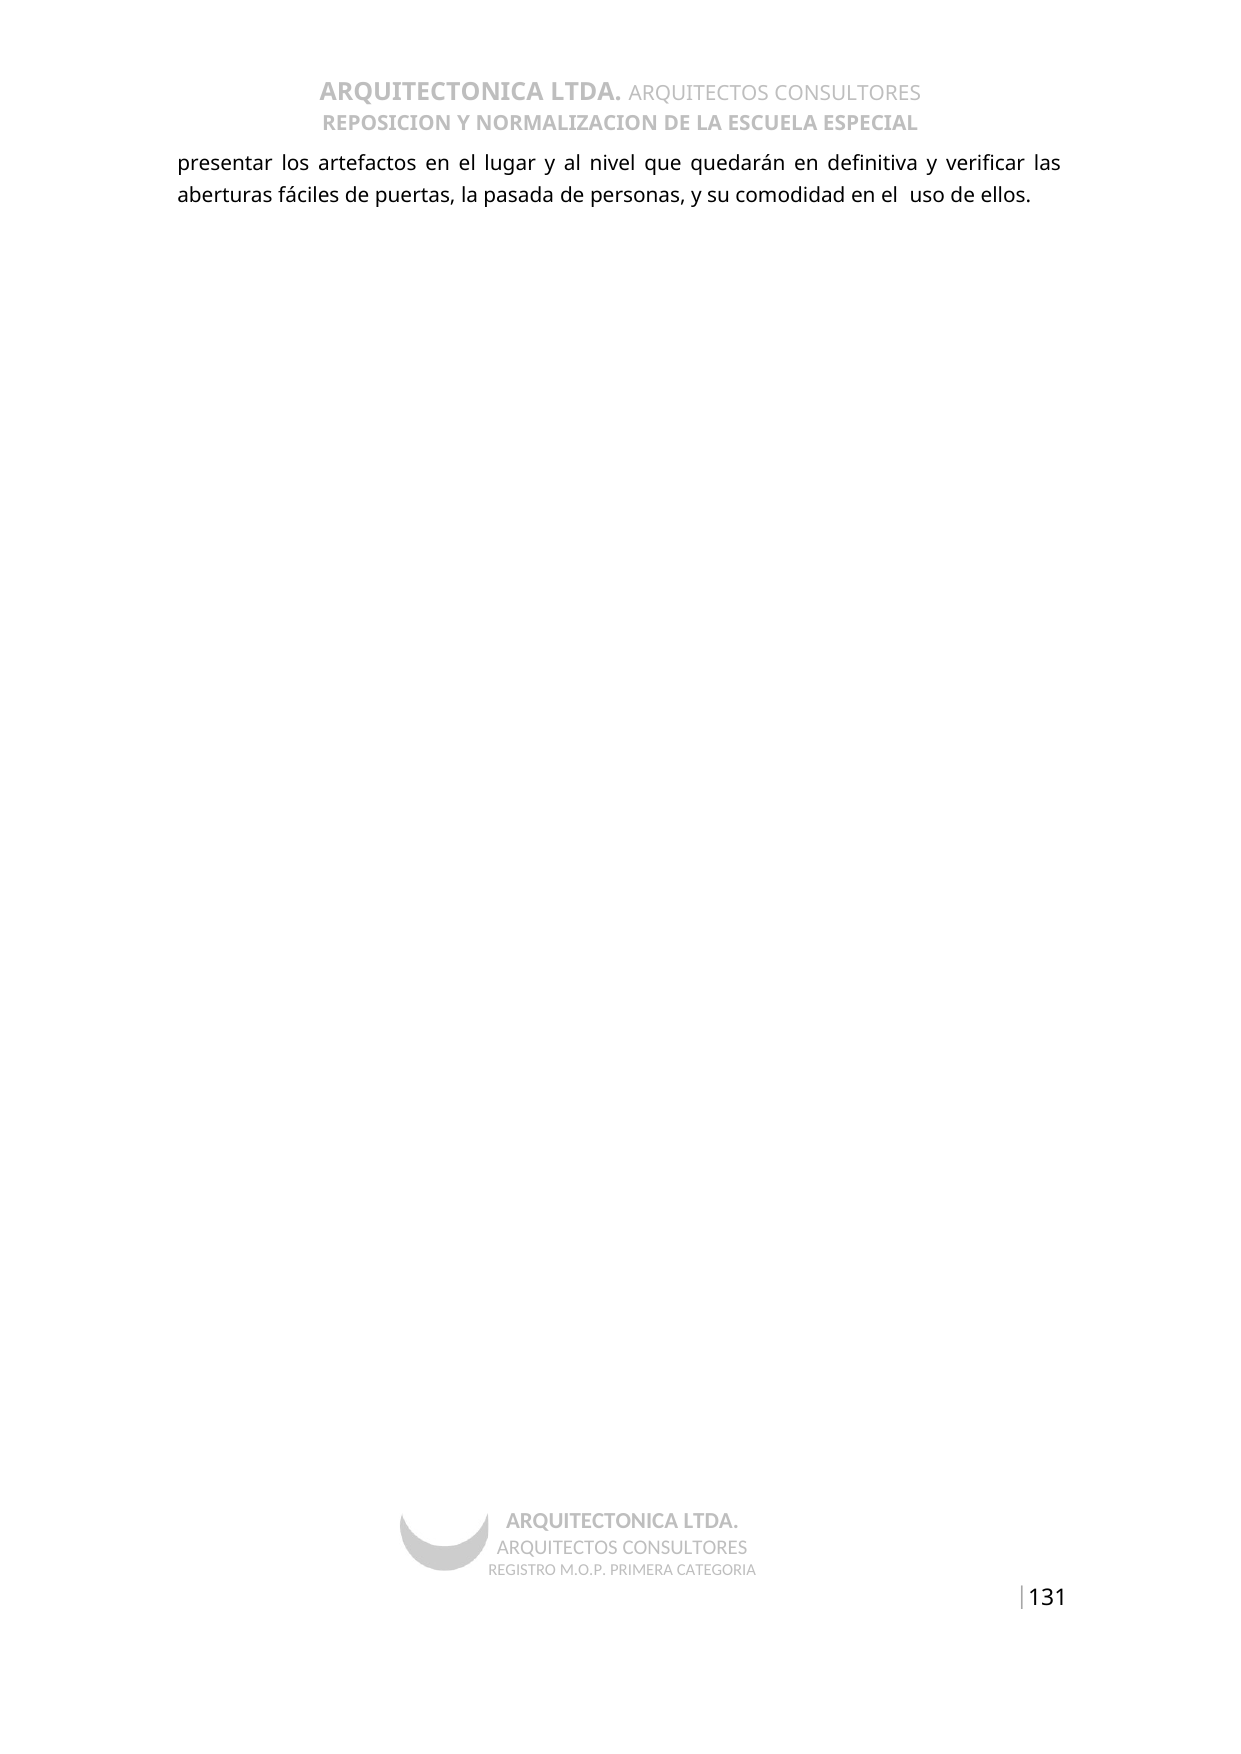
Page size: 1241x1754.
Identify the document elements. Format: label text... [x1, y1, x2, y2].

picture [399, 1513, 489, 1571]
